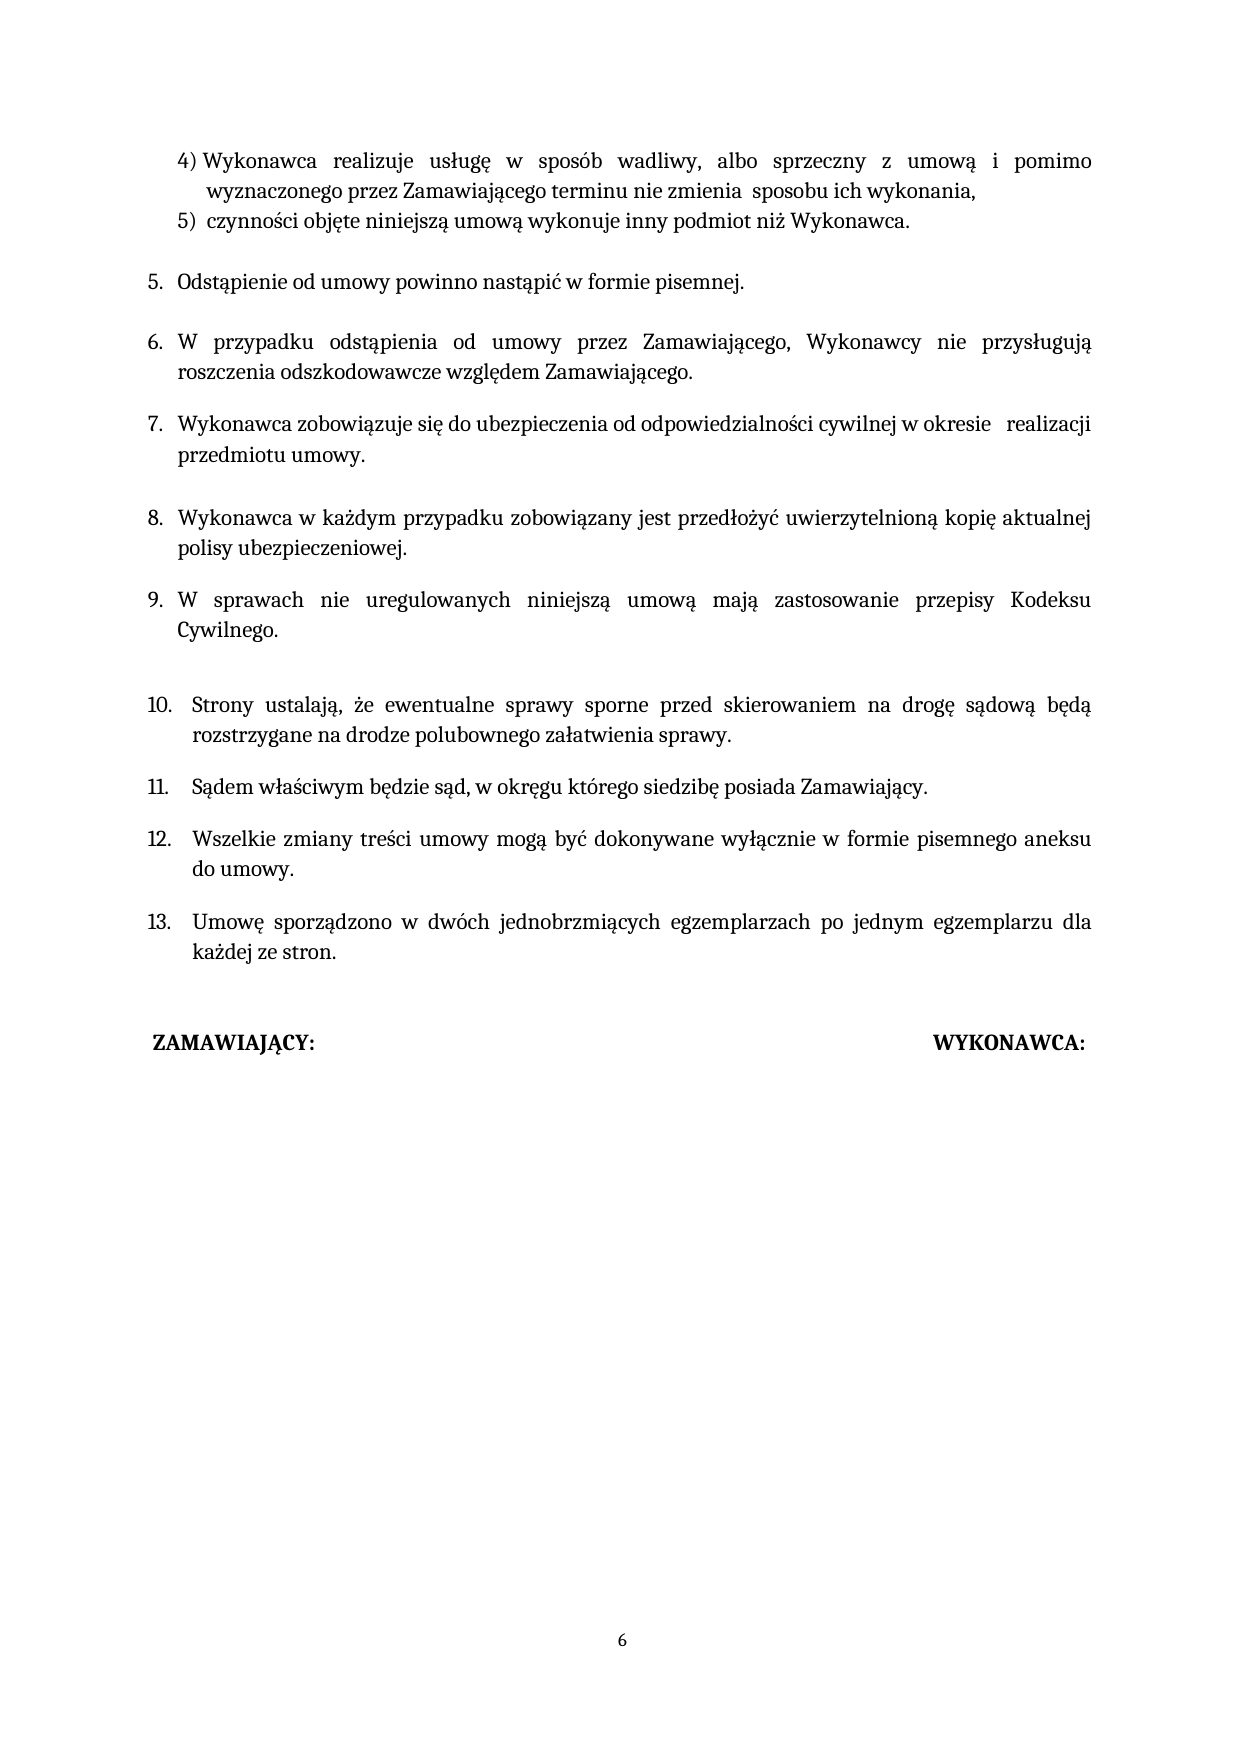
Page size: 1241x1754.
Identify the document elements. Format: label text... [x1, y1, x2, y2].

list W sprawach nie uregulowanych niniejszą umową mają zastosowanie przepisy Kodeksu Cywilnego. [148, 587, 1093, 644]
list Strony ustalają, że ewentualne sprawy sporne przed skierowaniem na drogę sądową będą rozstrzygane na drodze polubownego załatwienia sprawy. [148, 691, 1093, 748]
list Odstąpienie od umowy powinno nastąpić w formie pisemnej. [148, 268, 1093, 295]
list Umowę sporządzono w dwóch jednobrzmiących egzemplarzach po jednym egzemplarzu dla każdej ze stron. [148, 908, 1093, 965]
list Wykonawca zobowiązuje się do ubezpieczenia od odpowiedzialności cywilnej w okresie realizacji przedmiotu umowy. [148, 411, 1093, 468]
text 4) Wykonawca realizuje usługę w sposób wadliwy, albo sprzeczny z umową i pomimo wyznaczonego przez Zamawiającego terminu nie zmienia sposobu ich wykonania, [177, 148, 1093, 204]
text ZAMAWIAJĄCY: WYKONAWCA: [148, 1029, 1093, 1056]
list Wykonawca w każdym przypadku zobowiązany jest przedłożyć uwierzytelnioną kopię aktualnej polisy ubezpieczeniowej. [148, 505, 1093, 561]
list Sądem właściwym będzie sąd, w okręgu którego siedzibę posiada Zamawiający. [148, 774, 1093, 800]
list W przypadku odstąpienia od umowy przez Zamawiającego, Wykonawcy nie przysługują roszczenia odszkodowawcze względem Zamawiającego. [148, 329, 1093, 385]
list czynności objęte niniejszą umową wykonuje inny podmiot niż Wykonawca. [177, 208, 1093, 234]
list Wszelkie zmiany treści umowy mogą być dokonywane wyłącznie w formie pisemnego aneksu do umowy. [148, 826, 1093, 883]
